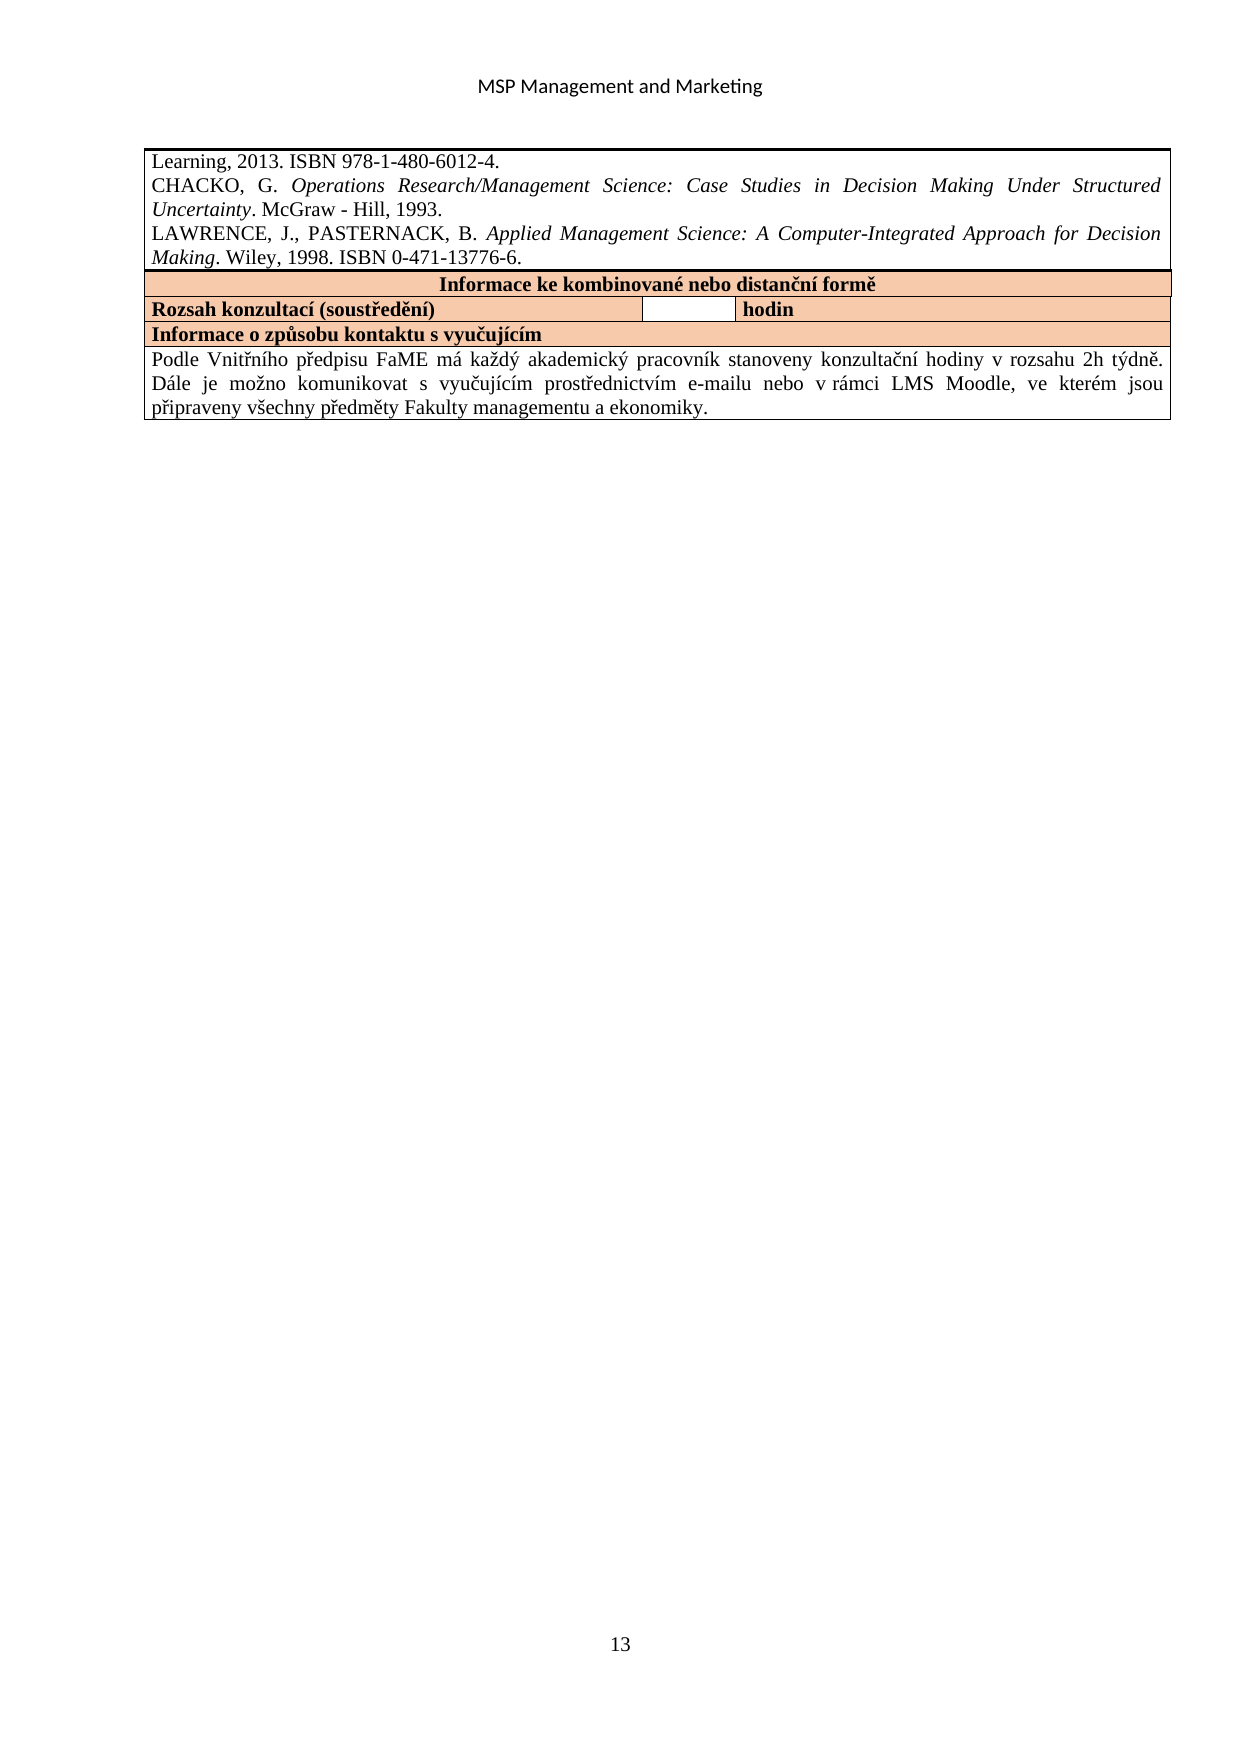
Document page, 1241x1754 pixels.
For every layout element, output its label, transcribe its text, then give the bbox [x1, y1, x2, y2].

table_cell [145, 151, 1170, 269]
table_cell Podle Vnitřního předpisu FaME má každý akademický pracovník stanoveny konzultační hodiny v rozsahu 2h týdně. Dále je možno komunikovat s vyučujícím prostřednictvím e-mailu nebo v rámci LMS Moodle, ve kterém jsou připraveny všechny předměty Fakulty managementu a ekonomiky. [145, 347, 1170, 419]
table_cell Rozsah konzultací (soustředění) [145, 297, 642, 321]
table_cell Informace o způsobu kontaktu s vyučujícím [145, 322, 1170, 346]
table_cell hodin [736, 297, 1170, 321]
table_cell Informace ke kombinované nebo distanční formě [145, 272, 1171, 296]
table_cell [643, 297, 735, 321]
